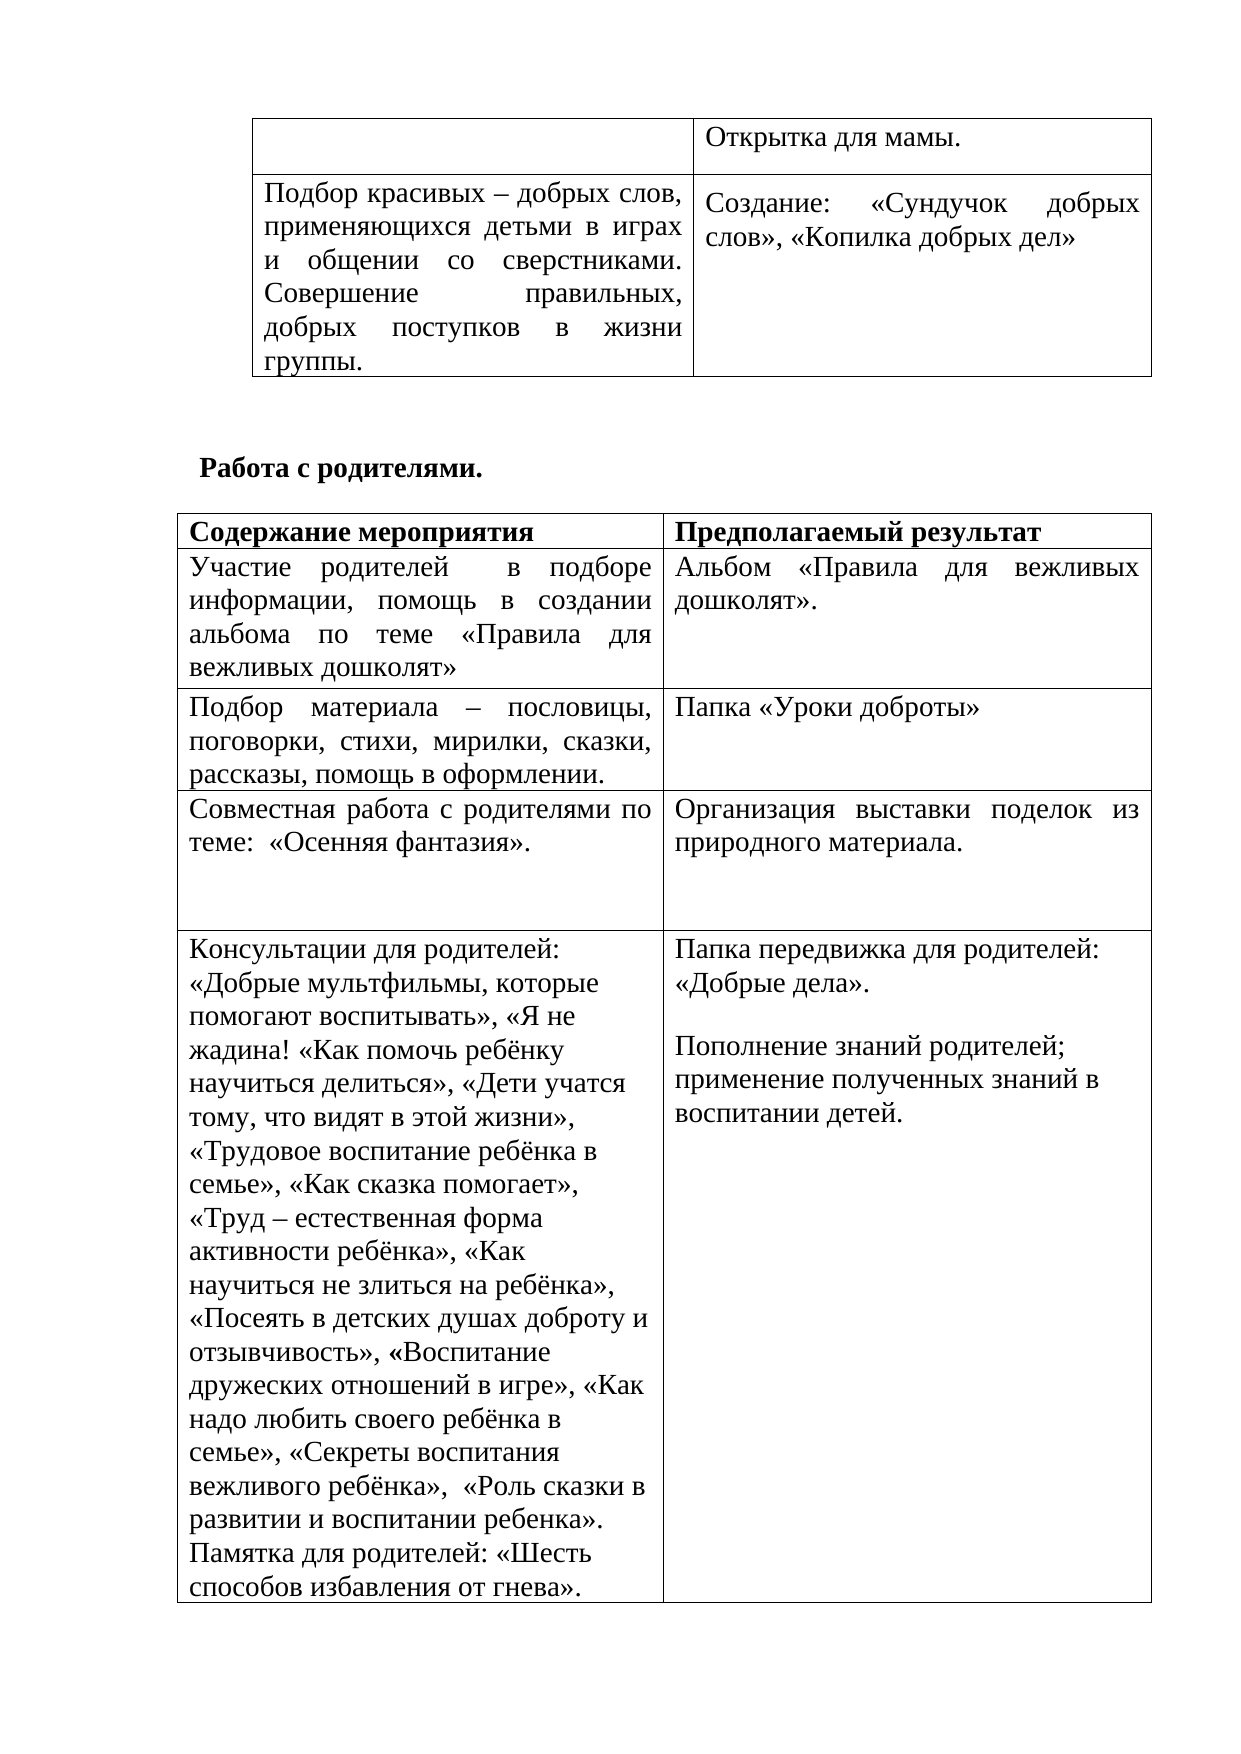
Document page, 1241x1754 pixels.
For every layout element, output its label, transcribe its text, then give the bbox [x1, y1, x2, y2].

table_cell Создание: «Сундучок добрых слов», «Копилка добрых дел» [694, 429, 1151, 631]
table_header Предполагаемый результат [664, 769, 1151, 802]
table_cell Подбор красивых – добрых слов, применяющихся детьми в играх и общении со сверстниками. Совершение правильных, добрых поступков в жизни группы. [253, 429, 693, 631]
table_cell Совместная работа с родителями по теме: «Осенняя фантазия». [178, 1045, 663, 1185]
table_cell Альбом «Правила для вежливых дошколят». [664, 803, 1151, 943]
text Работа с родителями. [177, 705, 1152, 738]
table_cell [694, 119, 1151, 220]
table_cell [253, 119, 693, 220]
table_header Содержание мероприятия [178, 769, 663, 802]
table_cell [178, 1186, 663, 1622]
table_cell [664, 1186, 1151, 1622]
table_cell Изготовление открытки ко дню матери, разучивание стихотворений о маме, поздравлений. [253, 221, 693, 428]
table_cell Организация выставки поделок из природного материала. [664, 1045, 1151, 1185]
table_cell Воспитывать чувство любви и привязанности к самому близкому и родному человеку – маме. Развивать желание заботиться о своих самых близких людях. Открытка для мамы. [694, 221, 1151, 428]
table_cell Подбор материала – пословицы, поговорки, стихи, мирилки, сказки, рассказы, помощь в оформлении. [178, 944, 663, 1044]
table_cell Участие родителей в подборе информации, помощь в создании альбома по теме «Правила для вежливых дошколят» [178, 803, 663, 943]
table_cell Папка «Уроки доброты» [664, 944, 1151, 1044]
